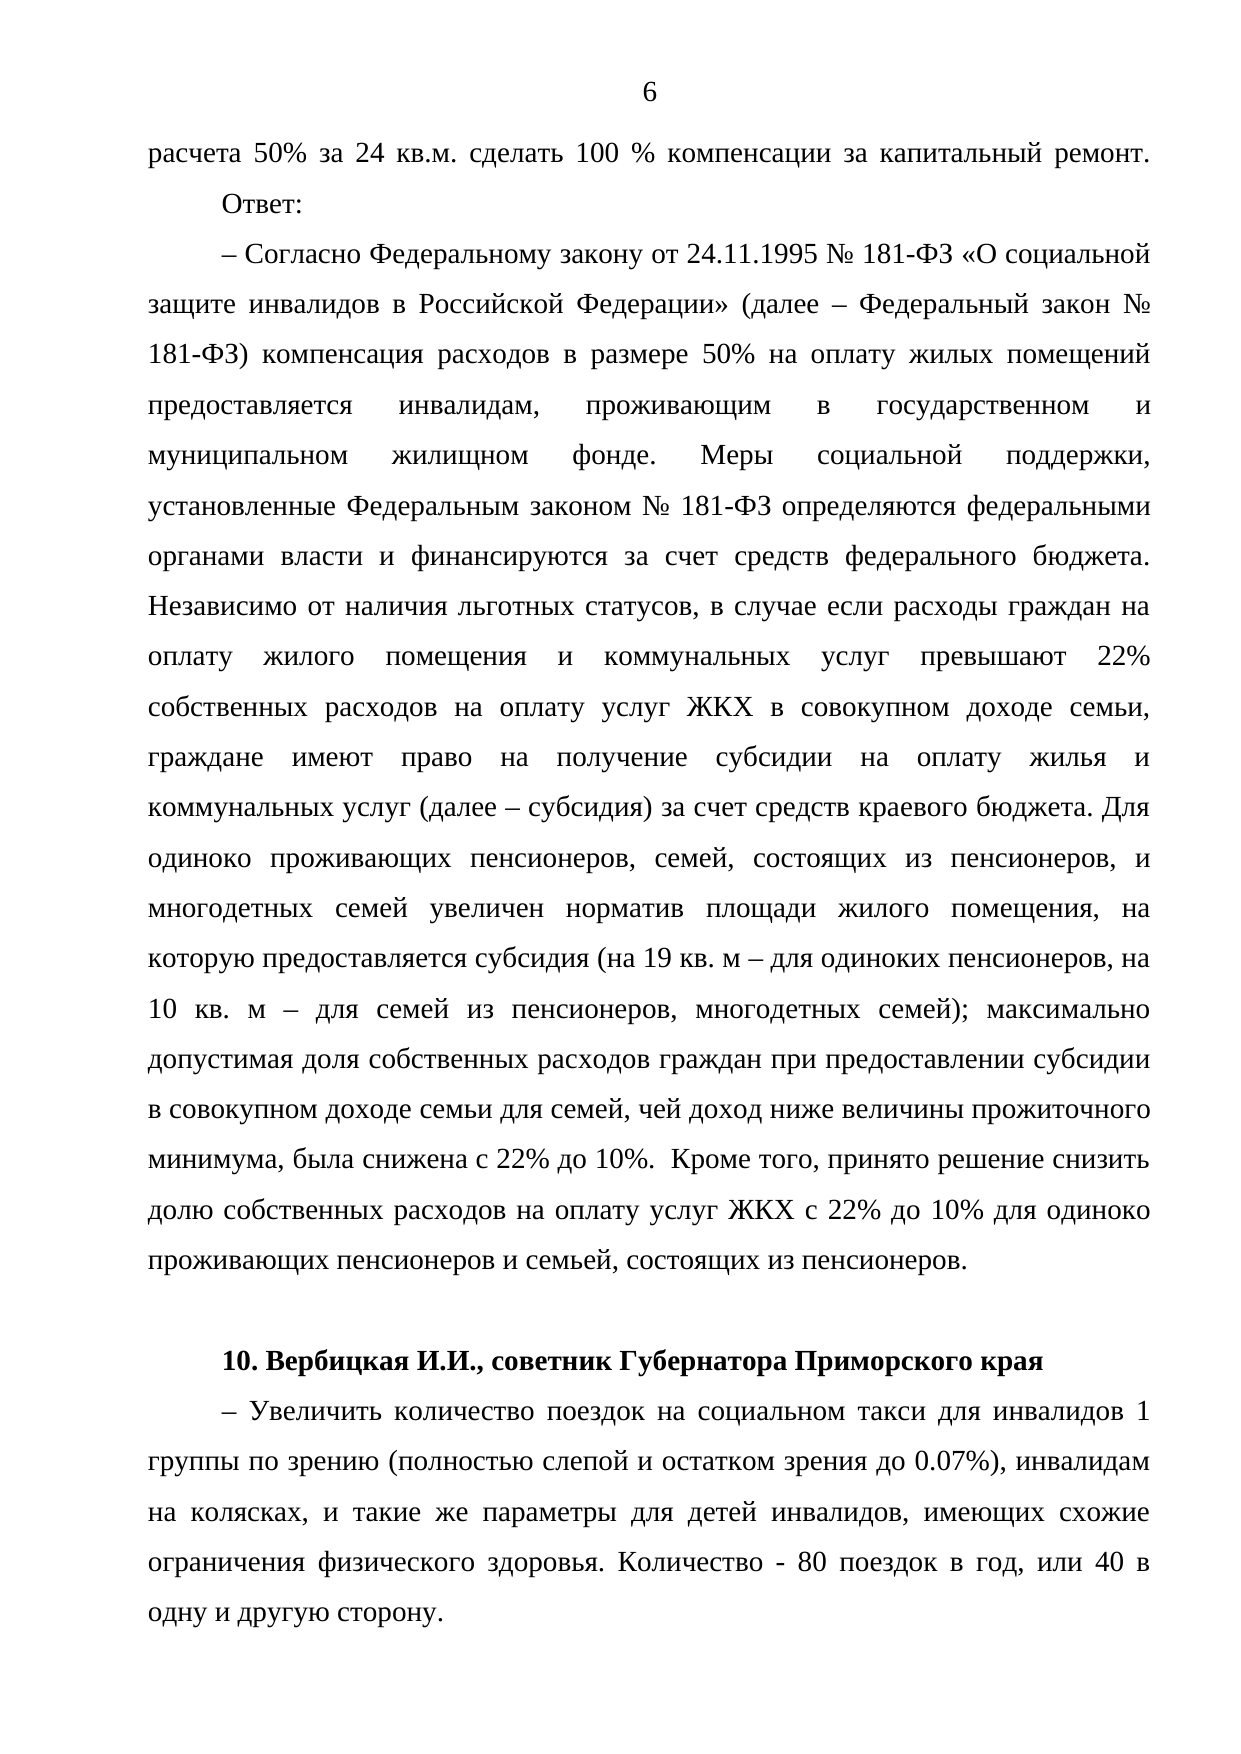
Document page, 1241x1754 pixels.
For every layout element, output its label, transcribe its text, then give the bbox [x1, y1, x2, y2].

text – Согласно Федеральному закону от 24.11.1995 № 181-ФЗ «О социальной защите инвалидов в Российской Федерации» (далее – Федеральный закон № 181-ФЗ) компенсация расходов в размере 50% на оплату жилых помещений предоставляется инвалидам, проживающим в государственном и муниципальном жилищном фонде. Меры социальной поддержки, установленные Федеральным законом № 181-ФЗ определяются федеральными органами власти и финансируются за счет средств федерального бюджета. Независимо от наличия льготных статусов, в случае если расходы граждан на оплату жилого помещения и коммунальных услуг превышают 22% собственных расходов на оплату услуг ЖКХ в совокупном доходе семьи, граждане имеют право на получение субсидии на оплату жилья и коммунальных услуг (далее – субсидия) за счет средств краевого бюджета. Для одиноко проживающих пенсионеров, семей, состоящих из пенсионеров, и многодетных семей увеличен норматив площади жилого помещения, на которую предоставляется субсидия (на 19 кв. м – для одиноких пенсионеров, на 10 кв. м – для семей из пенсионеров, многодетных семей); максимально допустимая доля собственных расходов граждан при предоставлении субсидии в совокупном доходе семьи для семей, чей доход ниже величины прожиточного минимума, была снижена с 22% до 10%. Кроме того, принято решение снизить долю собственных расходов на оплату услуг ЖКХ с 22% до 10% для одиноко проживающих пенсионеров и семьей, состоящих из пенсионеров. [148, 236, 1152, 1276]
text – Увеличить количество поездок на социальном такси для инвалидов 1 группы по зрению (полностью слепой и остатком зрения до 0.07%), инвалидам на колясках, и такие же параметры для детей инвалидов, имеющих схожие ограничения физического здоровья. Количество - 80 поездок в год, или 40 в одну и другую сторону. [148, 1393, 1152, 1628]
text 10. Вербицкая И.И., советник Губернатора Приморского края [148, 1343, 1152, 1376]
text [148, 135, 1152, 219]
